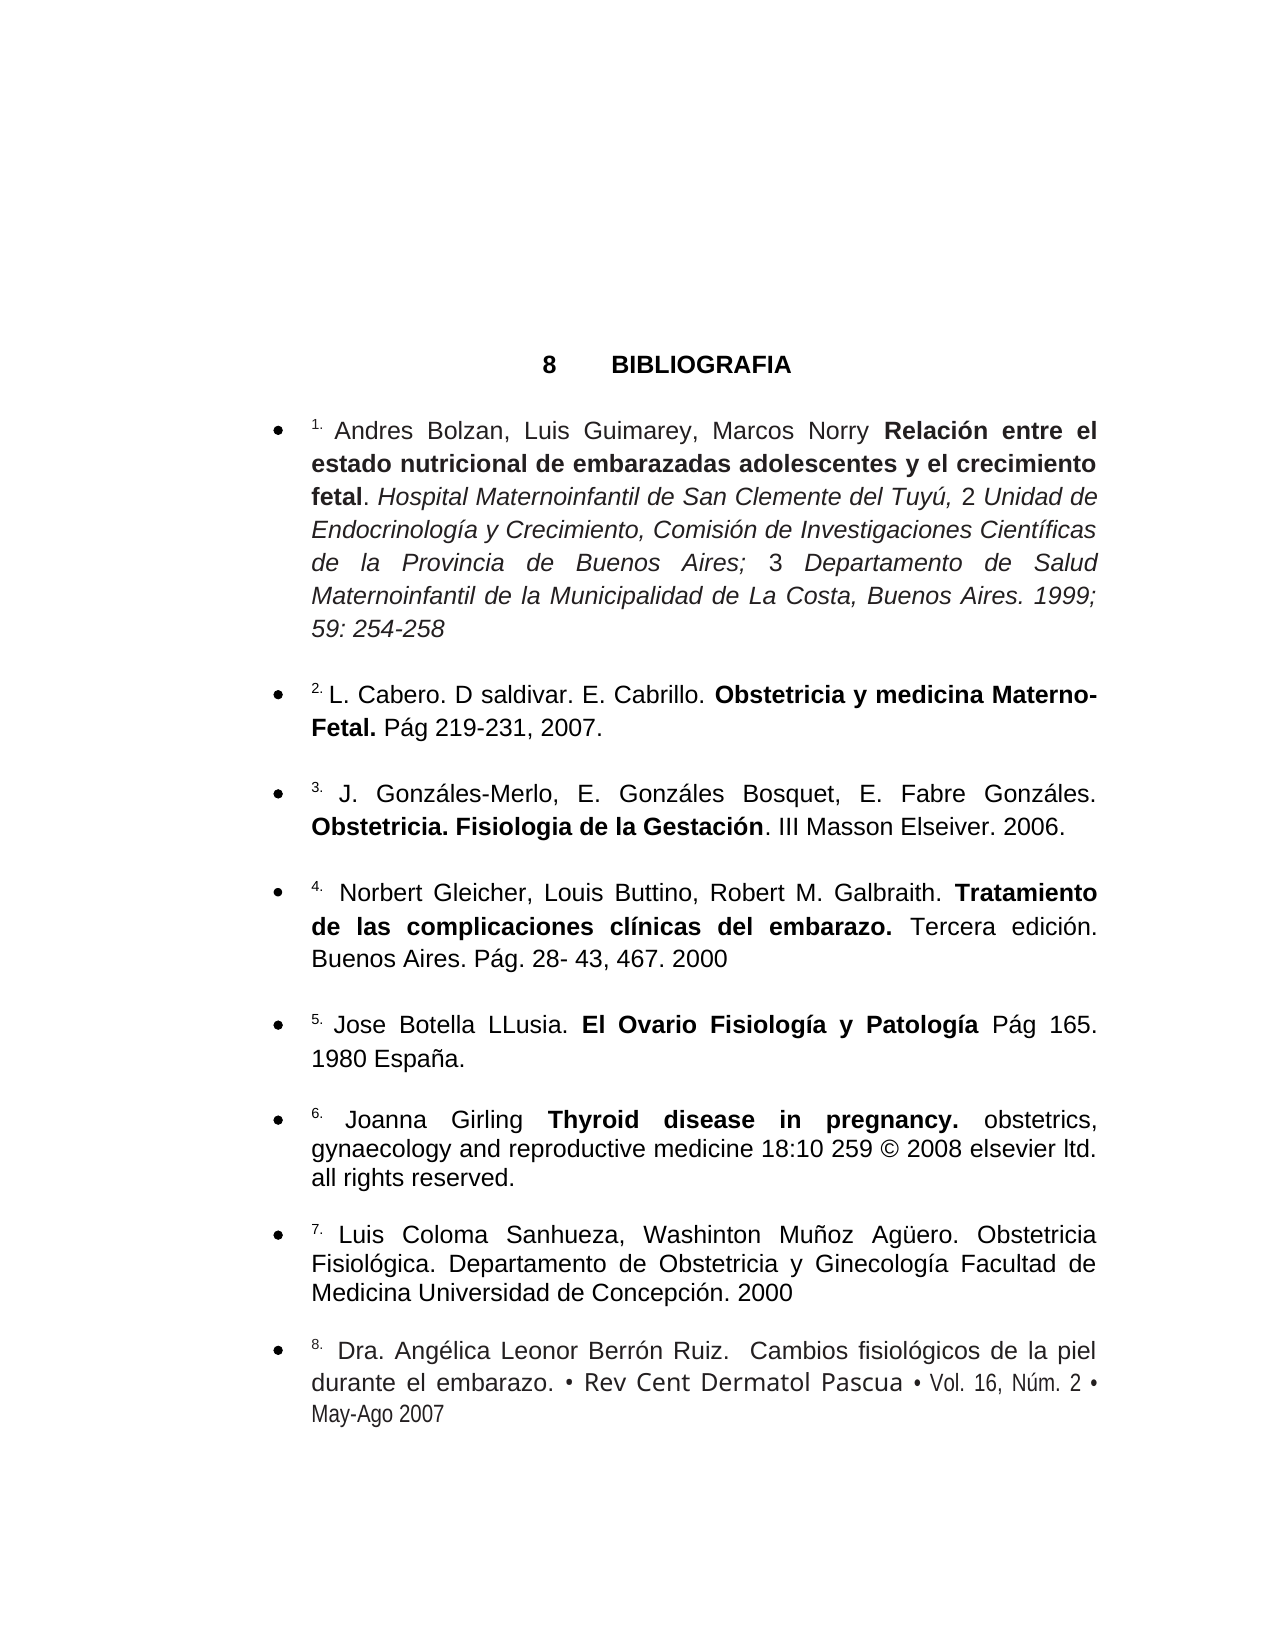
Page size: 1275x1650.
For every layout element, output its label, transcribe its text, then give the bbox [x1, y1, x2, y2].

list 6. Joanna Girling Thyroid disease in pregnancy. obstetrics, gynaecology and reproductive medicine 18:10 259 © 2008 elsevier ltd. all rights reserved. [274, 1105, 1098, 1192]
list 5. Jose Botella LLusia. El Ovario Fisiología y Patología Pág 165. 1980 España. [274, 1011, 1098, 1072]
list 8. Dra. Angélica Leonor Berrón Ruiz. Cambios fisiológicos de la piel durante el embarazo. • Rev Cent Dermatol Pascua • Vol. 16, Núm. 2 • May-Ago 2007 [274, 1336, 1098, 1427]
list BIBLIOGRAFIA [236, 350, 1098, 378]
list 1. Andres Bolzan, Luis Guimarey, Marcos Norry Relación entre el estado nutricional de embarazadas adolescentes y el crecimiento fetal. Hospital Maternoinfantil de San Clemente del Tuyú, 2 Unidad de Endocrinología y Crecimiento, Comisión de Investigaciones Científicas de la Provincia de Buenos Aires; 3 Departamento de Salud Maternoinfantil de la Municipalidad de La Costa, Buenos Aires. 1999; 59: 254-258 [274, 416, 1098, 643]
list 3. J. Gonzáles-Merlo, E. Gonzáles Bosquet, E. Fabre Gonzáles. Obstetricia. Fisiologia de la Gestación. III Masson Elseiver. 2006. [274, 779, 1098, 841]
list 4. Norbert Gleicher, Louis Buttino, Robert M. Galbraith. Tratamiento de las complicaciones clínicas del embarazo. Tercera edición. Buenos Aires. Pág. 28- 43, 467. 2000 [274, 878, 1098, 973]
list 2. L. Cabero. D saldivar. E. Cabrillo. Obstetricia y medicina Materno- Fetal. Pág 219-231, 2007. [274, 680, 1098, 742]
list 7. Luis Coloma Sanhueza, Washinton Muñoz Agüero. Obstetricia Fisiológica. Departamento de Obstetricia y Ginecología Facultad de Medicina Universidad de Concepción. 2000 [274, 1221, 1098, 1307]
